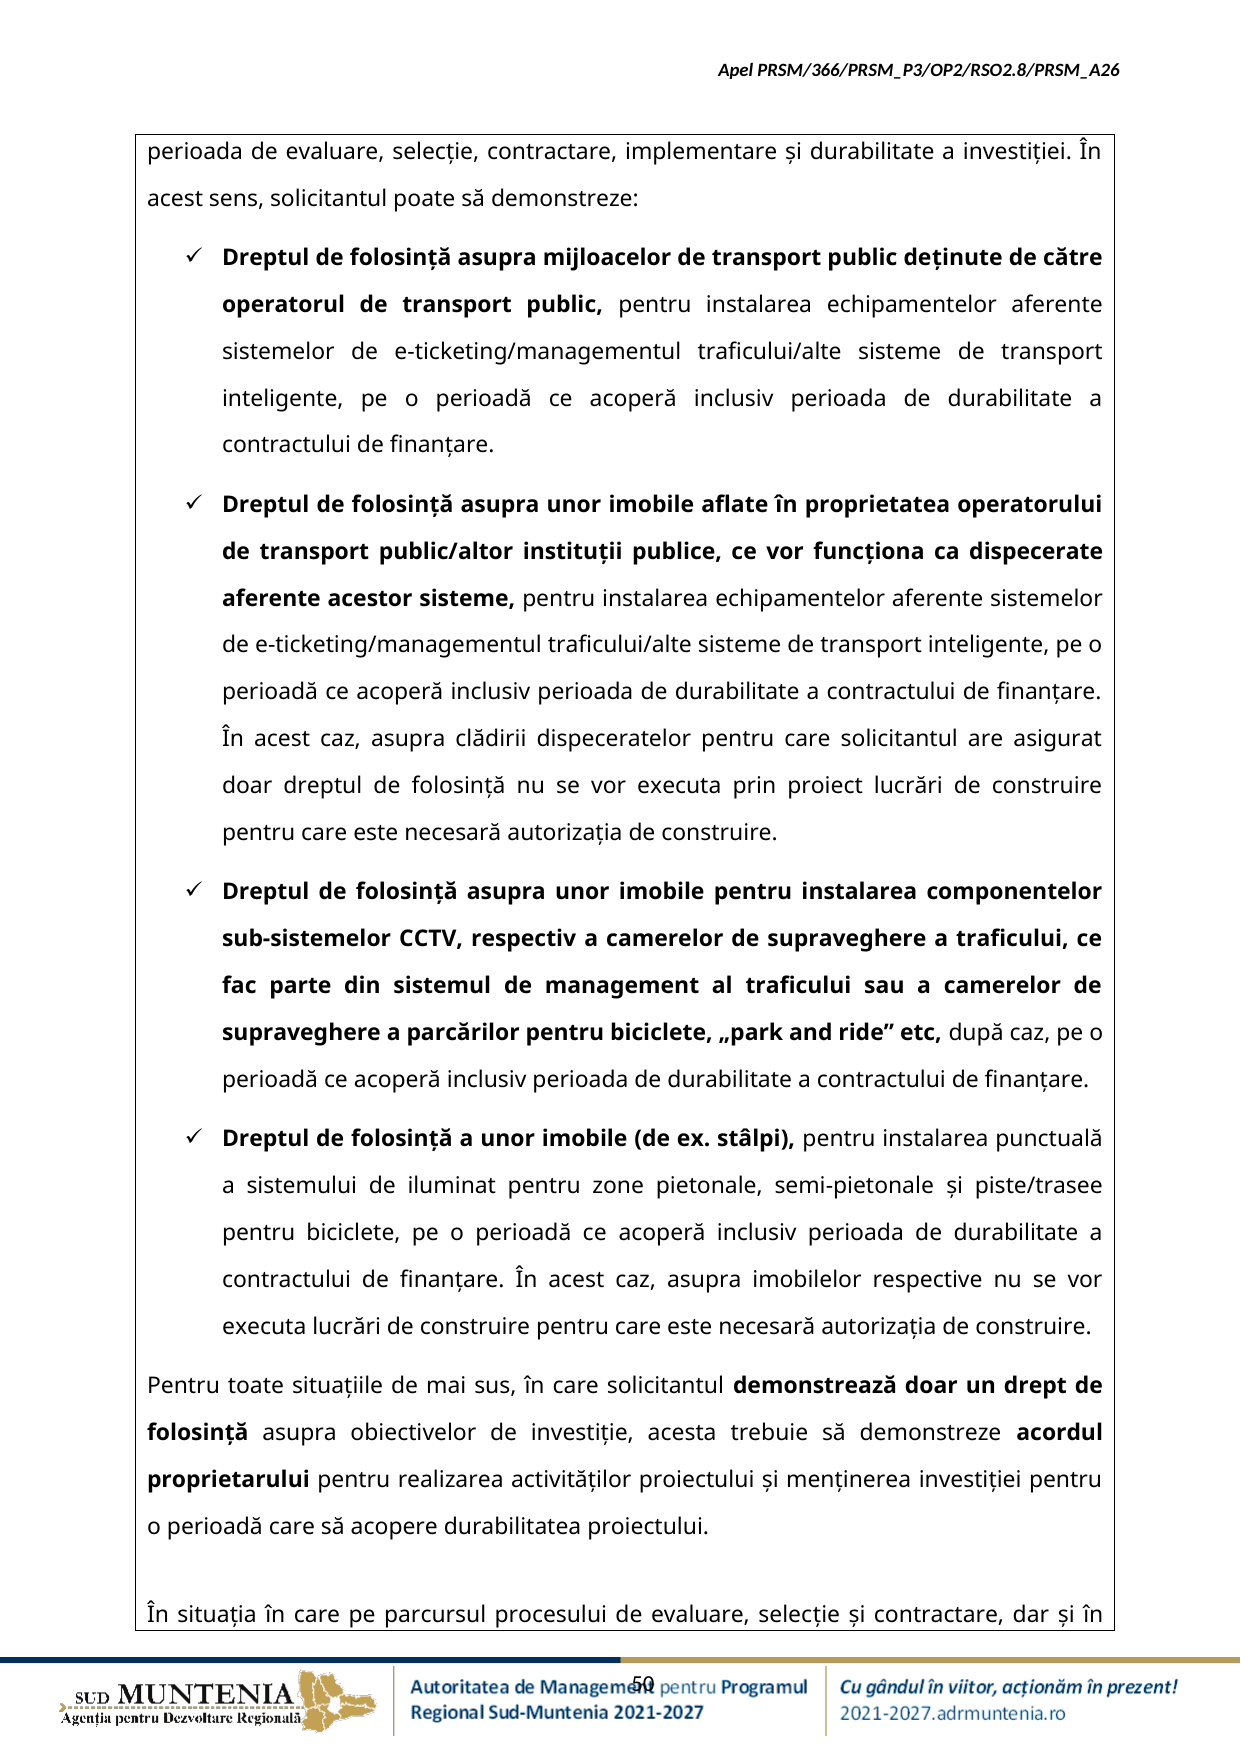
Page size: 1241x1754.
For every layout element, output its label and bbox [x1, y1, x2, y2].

picture [0, 1657, 1241, 1737]
table_header [136, 135, 1114, 1630]
